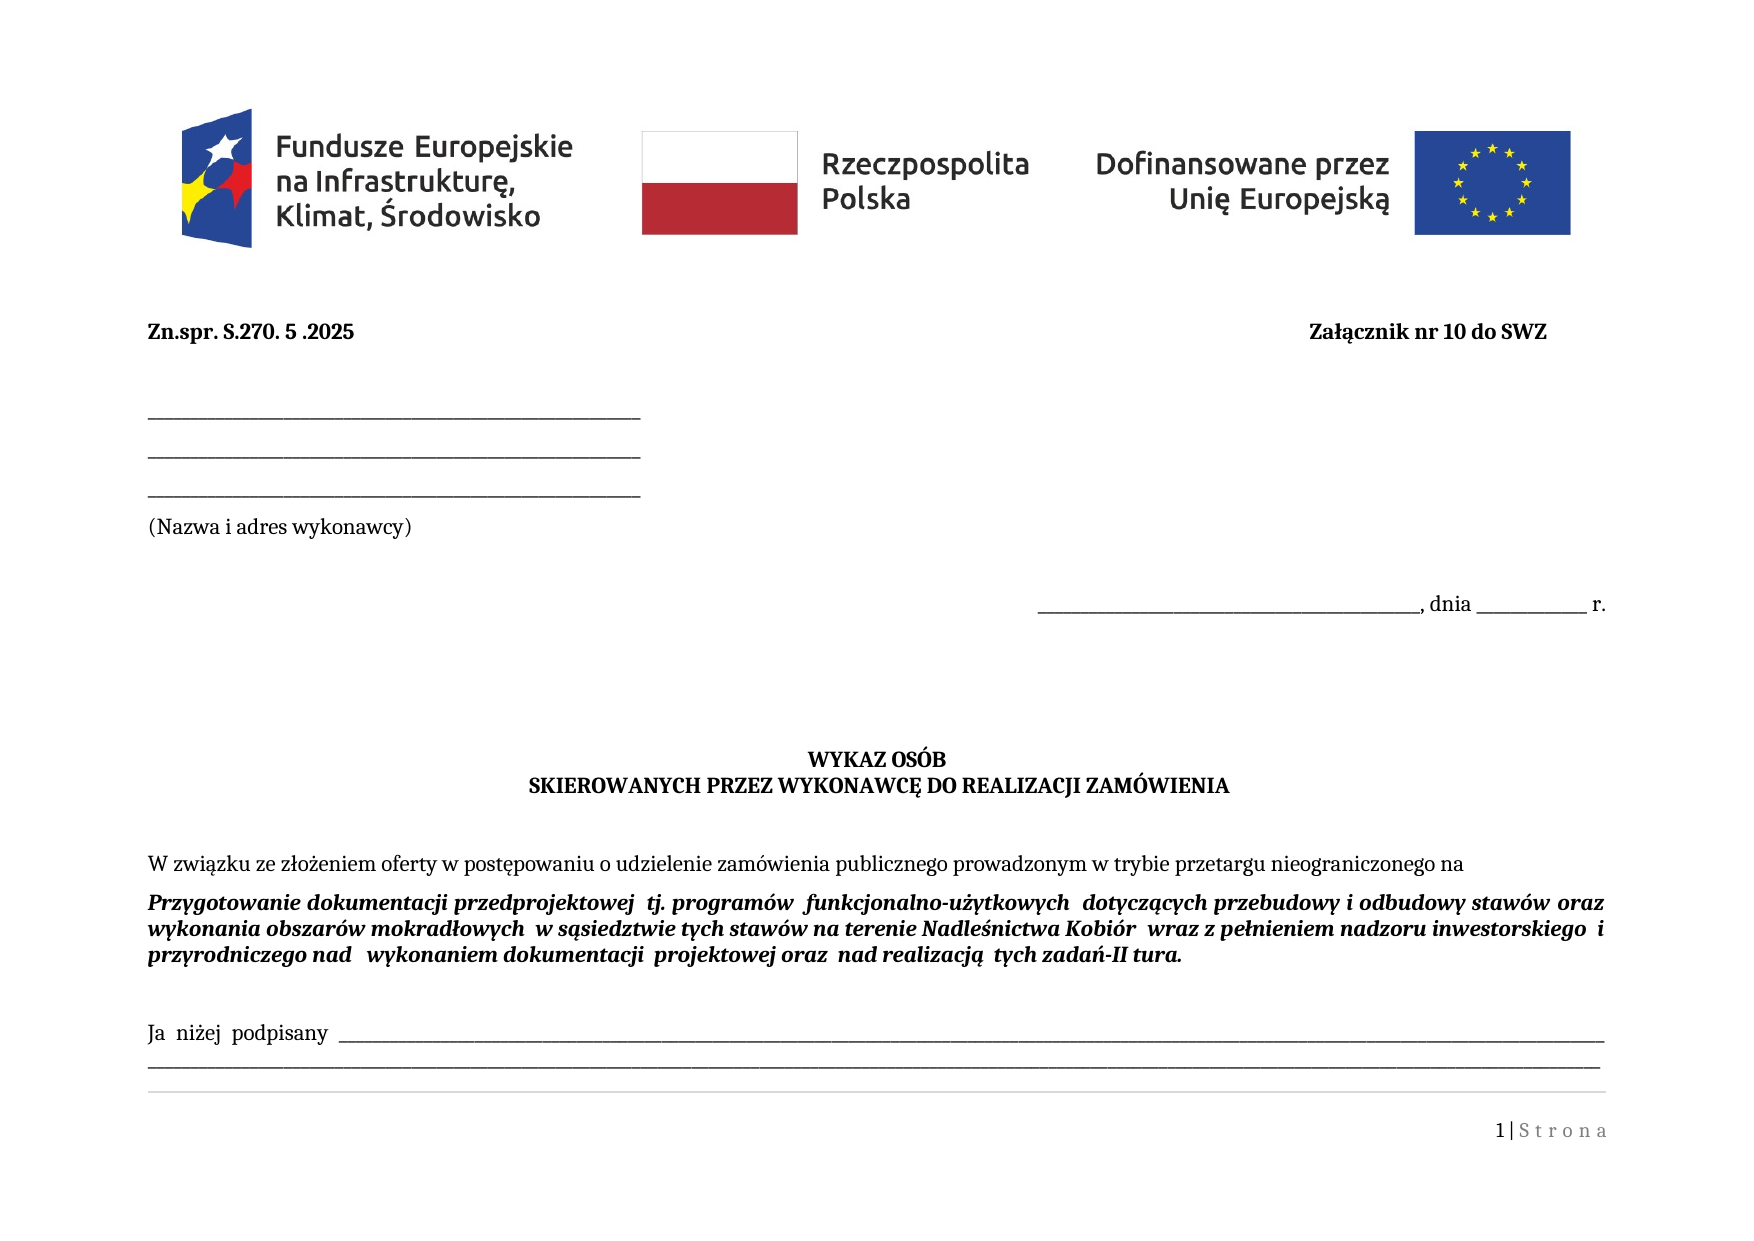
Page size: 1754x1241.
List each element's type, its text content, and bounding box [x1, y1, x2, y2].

picture [147, 73, 1607, 283]
text W związku ze złożeniem oferty w postępowaniu o udzielenie zamówienia publicznego prowadzonym w trybie przetargu nieograniczonego na [148, 851, 1606, 877]
text __________________________________________________________ [148, 397, 1606, 423]
text Przygotowanie dokumentacji przedprojektowej tj. programów funkcjonalno-użytkowych dotyczących przebudowy i odbudowy stawów oraz wykonania obszarów mokradłowych w sąsiedztwie tych stawów na terenie Nadleśnictwa Kobiór wraz z pełnieniem nadzoru inwestorskiego i przyrodniczego nad wykonaniem dokumentacji projektowej oraz nad realizacją tych zadań-II tura. [148, 889, 1606, 968]
text __________________________________________________________ [148, 474, 1606, 501]
text (Nazwa i adres wykonawcy) [148, 513, 1606, 540]
text WYKAZ OSÓB SKIEROWANYCH PRZEZ WYKONAWCĘ DO REALIZACJI ZAMÓWIENIA [148, 747, 1606, 799]
text Ja niżej podpisany _____________________________________________________________________________________________________________________________________________________ ___________________________________________________________________________________________________________________________________________________________________________ [148, 1020, 1606, 1073]
text _____________________________________________, dnia _____________ r. [148, 591, 1606, 617]
text Zn.spr. S.270. 5 .2025 Załącznik nr 10 do SWZ [148, 319, 1606, 346]
text __________________________________________________________ [148, 436, 1606, 462]
